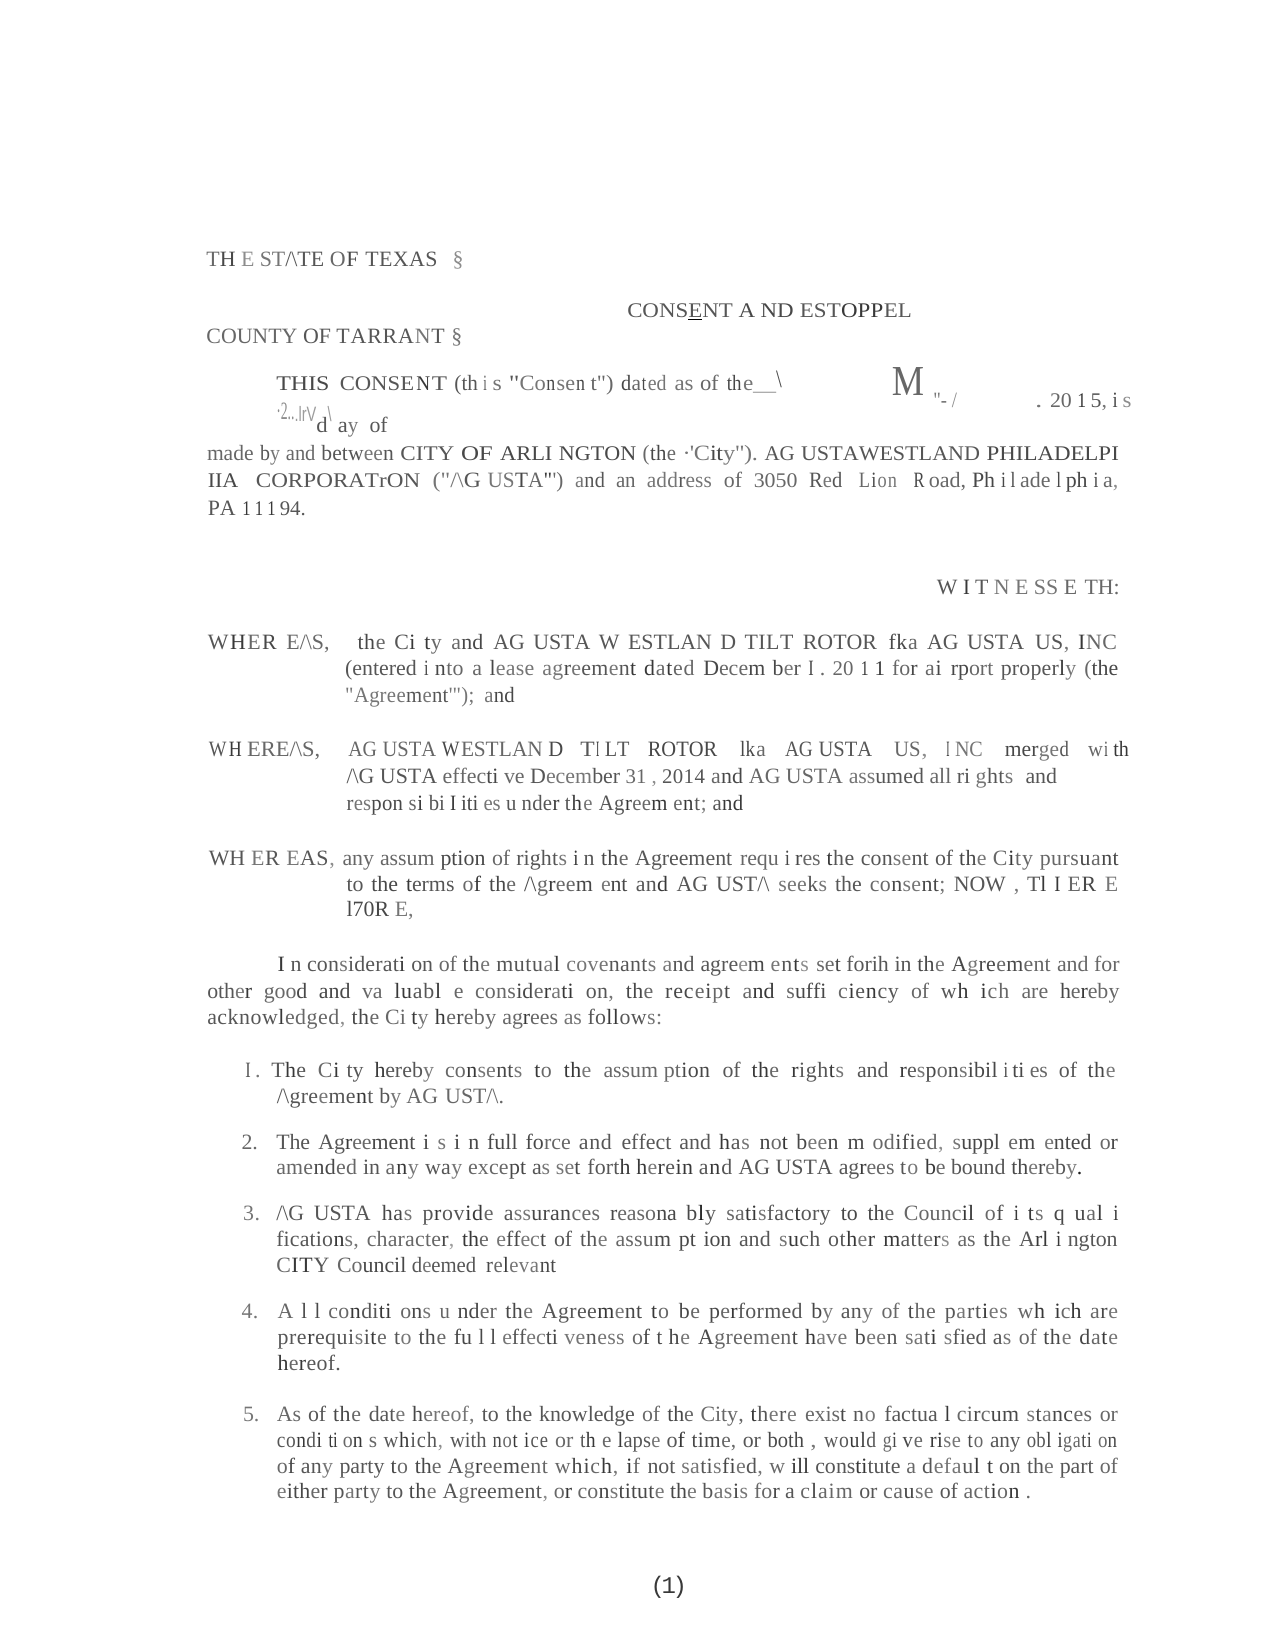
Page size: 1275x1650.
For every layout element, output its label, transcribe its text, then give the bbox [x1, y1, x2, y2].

list As of the date hereof, to the knowledge of the City, there exist no factua l circum stances or condi ti on s which, with not ice or th e lapse of time, or both , would gi ve rise to any obl igati on of any party to the Agreement which, if not satisfied, w ill constitute a defaul t on the part of either party to the Agreement, or constitute the basis for a claim or cause of action . [243, 1401, 1118, 1504]
list /\G USTA has provide assurances reasona bly satisfactory to the Council of i ts q ual i fications, character, the effect of the assum pt ion and such other matters as the Arl i ngton CITY Council deemed relevant [243, 1200, 1119, 1277]
text W I T N E SS E TH: [179, 574, 1119, 599]
text COUNTY OF TARRANT § [206, 323, 1113, 349]
text (1) [650, 1574, 688, 1601]
text WH ER EAS, any assum ption of rights i n the Agreement requ i res the consent of the City pursuant to the terms of the /\greem ent and AG UST/\ seeks the consent; NOW , Tl I ER E l70R E, [208, 844, 1119, 922]
text CONSENT A ND ESTOPPEL [627, 298, 1113, 322]
text TH E ST/\TE OF TEXAS § [206, 246, 1113, 271]
text WHER E/\S, the Ci ty and AG USTA W ESTLAN D TILT ROTOR fka AG USTA US, INC (entered i nto a lease agreement dated Decem ber I . 20 1 1 for ai rport properly (the "Agreement'"); and [208, 629, 1118, 707]
text I n considerati on of the mutual covenants and agreem ents set forih in the Agreement and for other good and va luabl e considerati on, the receipt and suffi ciency of wh ich are hereby acknowledged, the Ci ty hereby agrees as follows: [207, 951, 1120, 1029]
text WH ERE/\S, AG USTA WESTLAN D TI LT ROTOR lka AG USTA US, I NC merged wi th [208, 736, 1133, 762]
text M "- / . 20 1 5, i s [892, 364, 1133, 418]
text /\G USTA effecti ve December 31 , 2014 and AG USTA assumed all ri ghts and respon si bi I iti es u nder the Agreem ent; and [346, 763, 1113, 815]
list A l l conditi ons u nder the Agreement to be performed by any of the parties wh ich are prerequisite to the fu l l effecti veness of t he Agreement have been sati sfied as of the date hereof. [241, 1298, 1118, 1375]
text made by and between CITY OF ARLI NGTON (the ·'City"). AG USTAWESTLAND PHILADELPI IIA CORPORATrON ("/\G USTA"') and an address of 3050 Red Lion R oad, Ph i l ade l ph i a, PA 1 1 1 94. [207, 440, 1119, 520]
text /\greement by AG UST/\. [277, 1083, 1113, 1108]
text THIS CONSENT (th i s "Consen t") dated as of the_\ ·2...lrVd\ ay of [276, 364, 840, 438]
list The Agreement i s i n full force and effect and has not been m odified, suppl em ented or amended in any way except as set forth herein and AG USTA agrees to be bound thereby. [241, 1129, 1118, 1179]
text I . The Ci ty hereby consents to the assum ption of the rights and responsibil i ti es of the [245, 1057, 1133, 1082]
